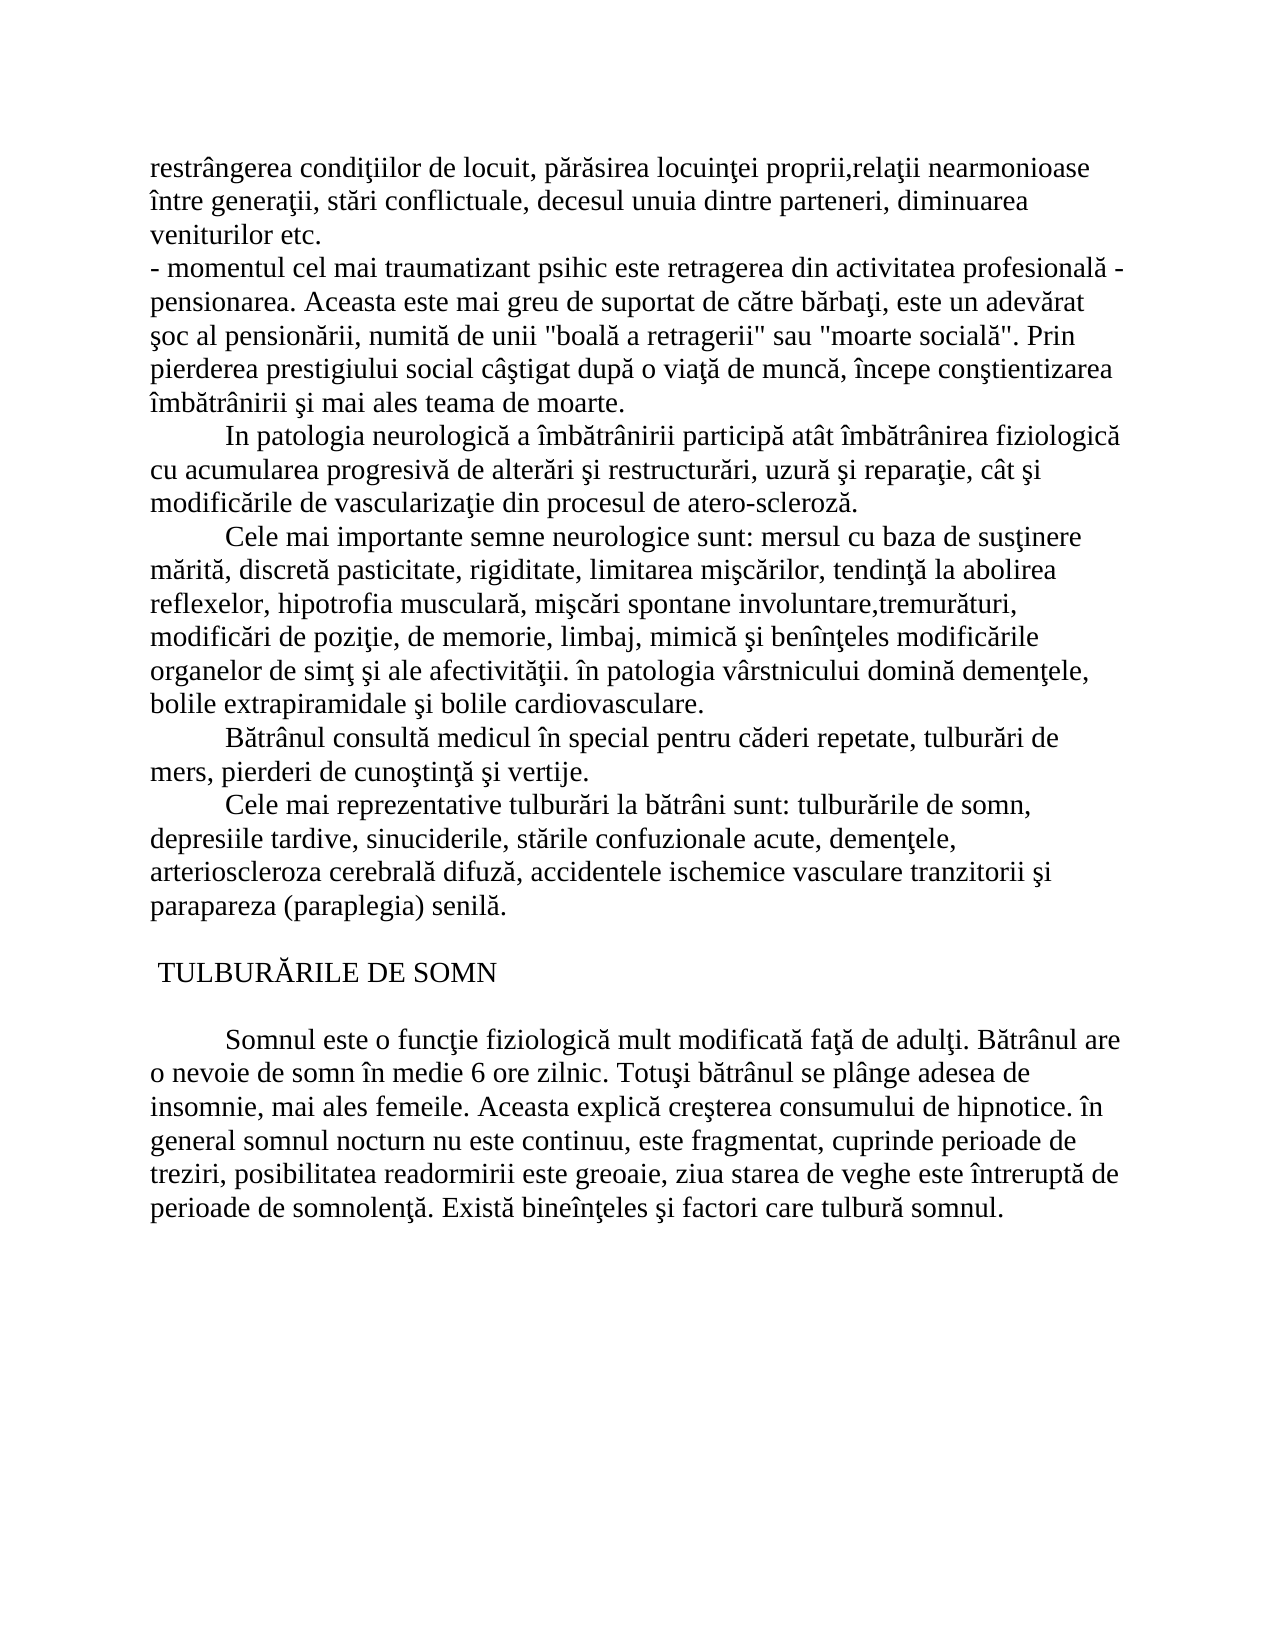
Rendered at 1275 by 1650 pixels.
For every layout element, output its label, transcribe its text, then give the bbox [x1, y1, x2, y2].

text Cele mai reprezentative tulburări la bătrâni sunt: tulburările de somn, depresiile tardive, sinuciderile, stările confuzionale acute, demenţele, arterioscleroza cerebrală difuză, accidentele ischemice vasculare tranzitorii şi parapareza (paraplegia) senilă. [150, 787, 1125, 921]
text Cele mai importante semne neurologice sunt: mersul cu baza de susţinere mărită, discretă pasticitate, rigiditate, limitarea mişcărilor, tendinţă la abolirea reflexelor, hipotrofia musculară, mişcări spontane involuntare,tremurături, modificări de poziţie, de memorie, limbaj, mimică şi benînţeles modificările organelor de simţ şi ale afectivităţii. în patologia vârstnicului domină demenţele, bolile extrapiramidale şi bolile cardiovasculare. [150, 519, 1125, 720]
text Somnul este o funcţie fiziologică mult modificată faţă de adulţi. Bătrânul are o nevoie de somn în medie 6 ore zilnic. Totuşi bătrânul se plânge adesea de insomnie, mai ales femeile. Aceasta explică creşterea consumului de hipnotice. în general somnul nocturn nu este continuu, este fragmentat, cuprinde perioade de treziri, posibilitatea readormirii este greoaie, ziua starea de veghe este întreruptă de perioade de somnolenţă. Există bineînţeles şi factori care tulbură somnul. [150, 1022, 1125, 1223]
text Bătrânul consultă medicul în special pentru căderi repetate, tulburări de mers, pierderi de cunoştinţă şi vertije. [150, 720, 1125, 787]
text restrângerea condiţiilor de locuit, părăsirea locuinţei proprii,relaţii nearmonioase între generaţii, stări conflictuale, decesul unuia dintre parteneri, diminuarea veniturilor etc. [150, 150, 1125, 251]
text TULBURĂRILE DE SOMN [150, 955, 1125, 988]
text - momentul cel mai traumatizant psihic este retragerea din activitatea profesională -pensionarea. Aceasta este mai greu de suportat de către bărbaţi, este un adevărat şoc al pensionării, numită de unii "boală a retragerii" sau "moarte socială". Prin pierderea prestigiului social câştigat după o viaţă de muncă, începe conştientizarea îmbătrânirii şi mai ales teama de moarte. [150, 251, 1125, 418]
text In patologia neurologică a îmbătrânirii participă atât îmbătrânirea fiziologică cu acumularea progresivă de alterări şi restructurări, uzură şi reparaţie, cât şi modificările de vascularizaţie din procesul de atero-scleroză. [150, 418, 1125, 519]
